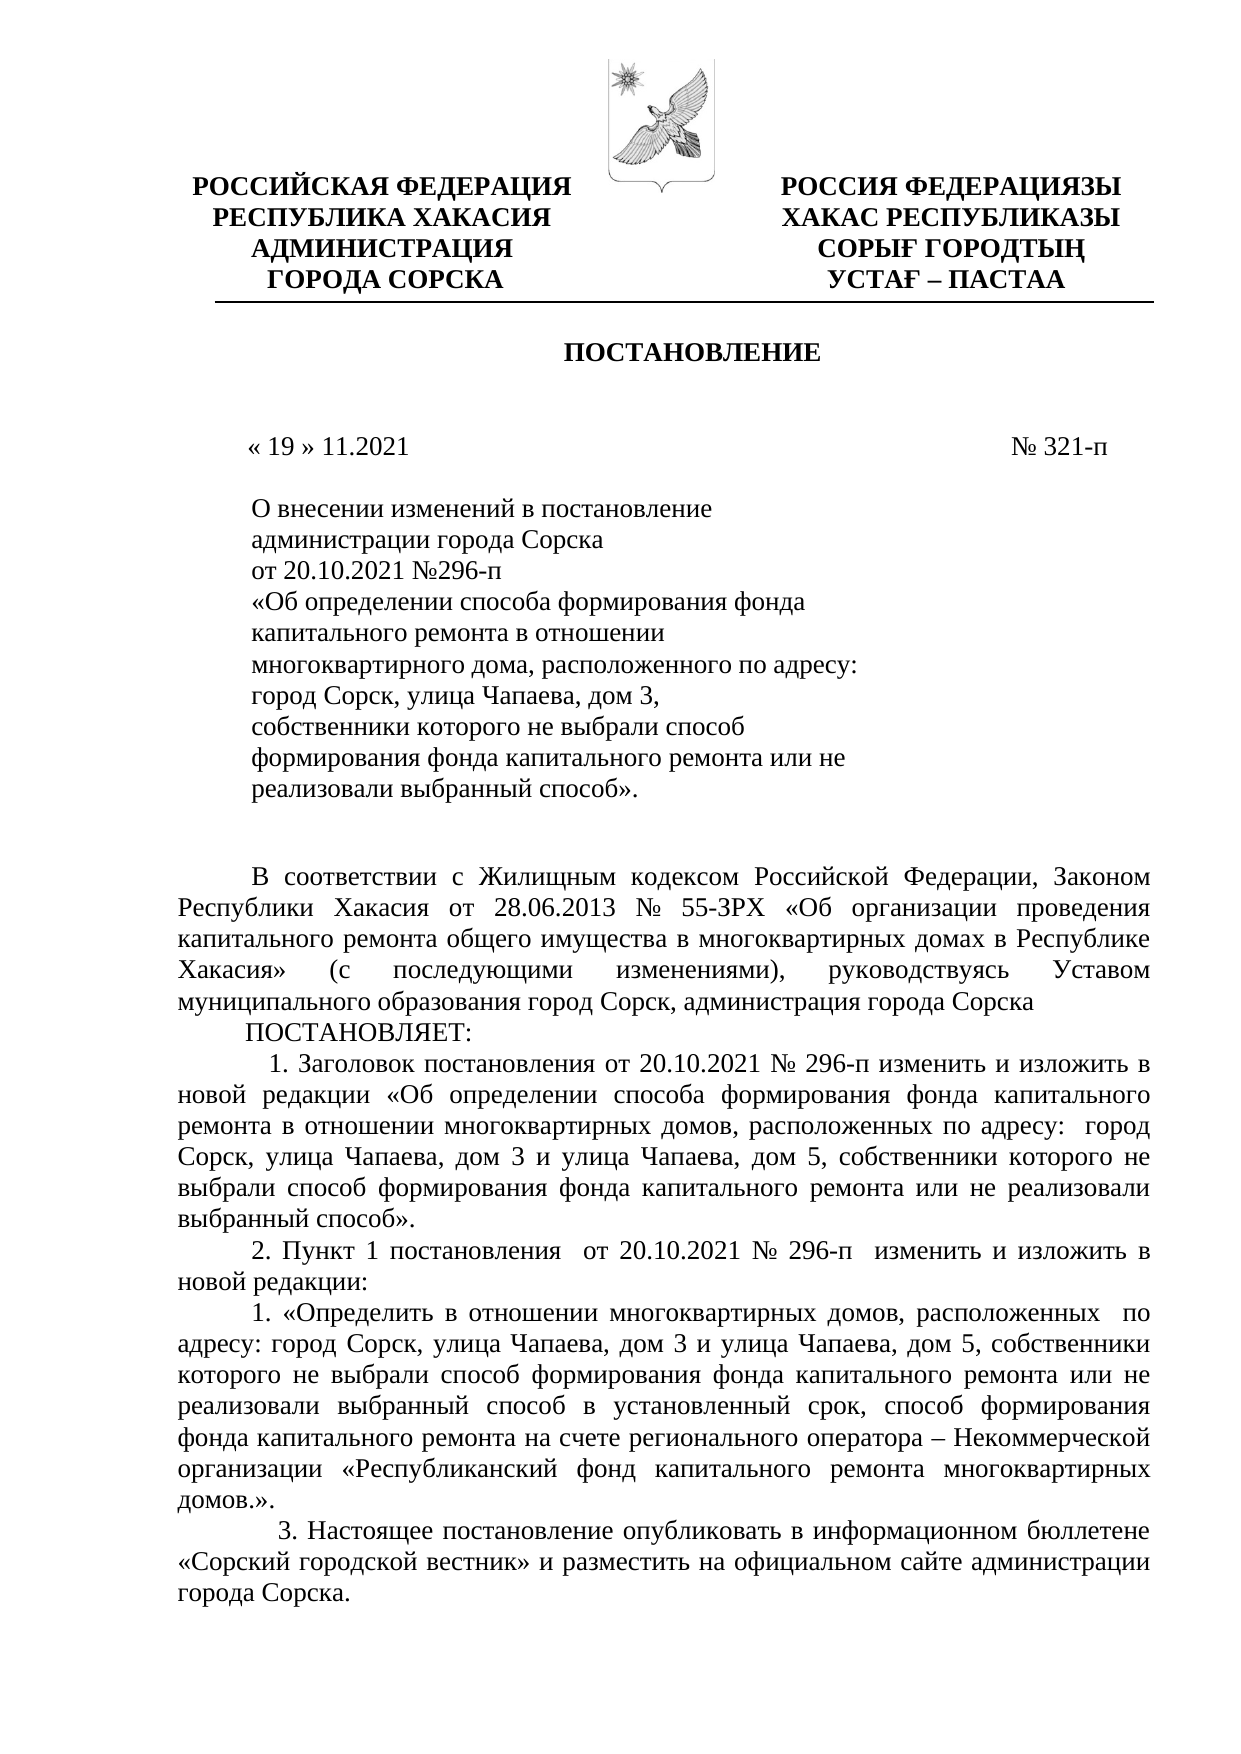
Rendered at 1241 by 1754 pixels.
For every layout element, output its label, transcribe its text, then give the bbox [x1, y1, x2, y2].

text О внесении изменений в постановление [177, 492, 1152, 523]
text 1. «Определить в отношении многоквартирных домов, расположенных по адресу: город Сорск, улица Чапаева, дом 3 и улица Чапаева, дом 5, собственники которого не выбрали способ формирования фонда капитального ремонта или не реализовали выбранный способ в установленный срок, способ формирования фонда капитального ремонта на счете регионального оператора – Некоммерческой организации «Республиканский фонд капитального ремонта многоквартирных домов.». [177, 1296, 1152, 1514]
text 3. Настоящее постановление опубликовать в информационном бюллетене «Сорский городской вестник» и разместить на официальном сайте администрации города Сорска. [177, 1514, 1152, 1607]
text В соответствии с Жилищным кодексом Российской Федерации, Законом Республики Хакасия от 28.06.2013 № 55-ЗРХ «Об организации проведения капитального ремонта общего имущества в многоквартирных домах в Республике Хакасия» (с последующими изменениями), руководствуясь Уставом муниципального образования город Сорск, администрация города Сорска [177, 860, 1152, 1016]
text «Об определении способа формирования фонда [177, 585, 1152, 617]
text реализовали выбранный способ». [177, 772, 1152, 803]
text от 20.10.2021 №296-п [177, 554, 1152, 585]
text ПОСТАНОВЛЯЕТ: [177, 1016, 1152, 1047]
text администрации города Сорска [177, 523, 1152, 554]
text город Сорск, улица Чапаева, дом 3, [177, 679, 1152, 710]
picture [608, 59, 715, 193]
text ПОСТАНОВЛЕНИЕ [233, 336, 1152, 367]
text « 19 » 11.2021 № 321-п [233, 430, 1152, 461]
text капитального ремонта в отношении [177, 617, 1152, 648]
text 1. Заголовок постановления от 20.10.2021 № 296-п изменить и изложить в новой редакции «Об определении способа формирования фонда капитального ремонта в отношении многоквартирных домов, расположенных по адресу: город Сорск, улица Чапаева, дом 3 и улица Чапаева, дом 5, собственники которого не выбрали способ формирования фонда капитального ремонта или не реализовали выбранный способ». [177, 1047, 1152, 1234]
text многоквартирного дома, расположенного по адресу: [177, 648, 1152, 679]
text собственники которого не выбрали способ [177, 710, 1152, 741]
text 2. Пункт 1 постановления от 20.10.2021 № 296-п изменить и изложить в новой редакции: [177, 1234, 1152, 1296]
text формирования фонда капитального ремонта или не [177, 741, 1152, 772]
